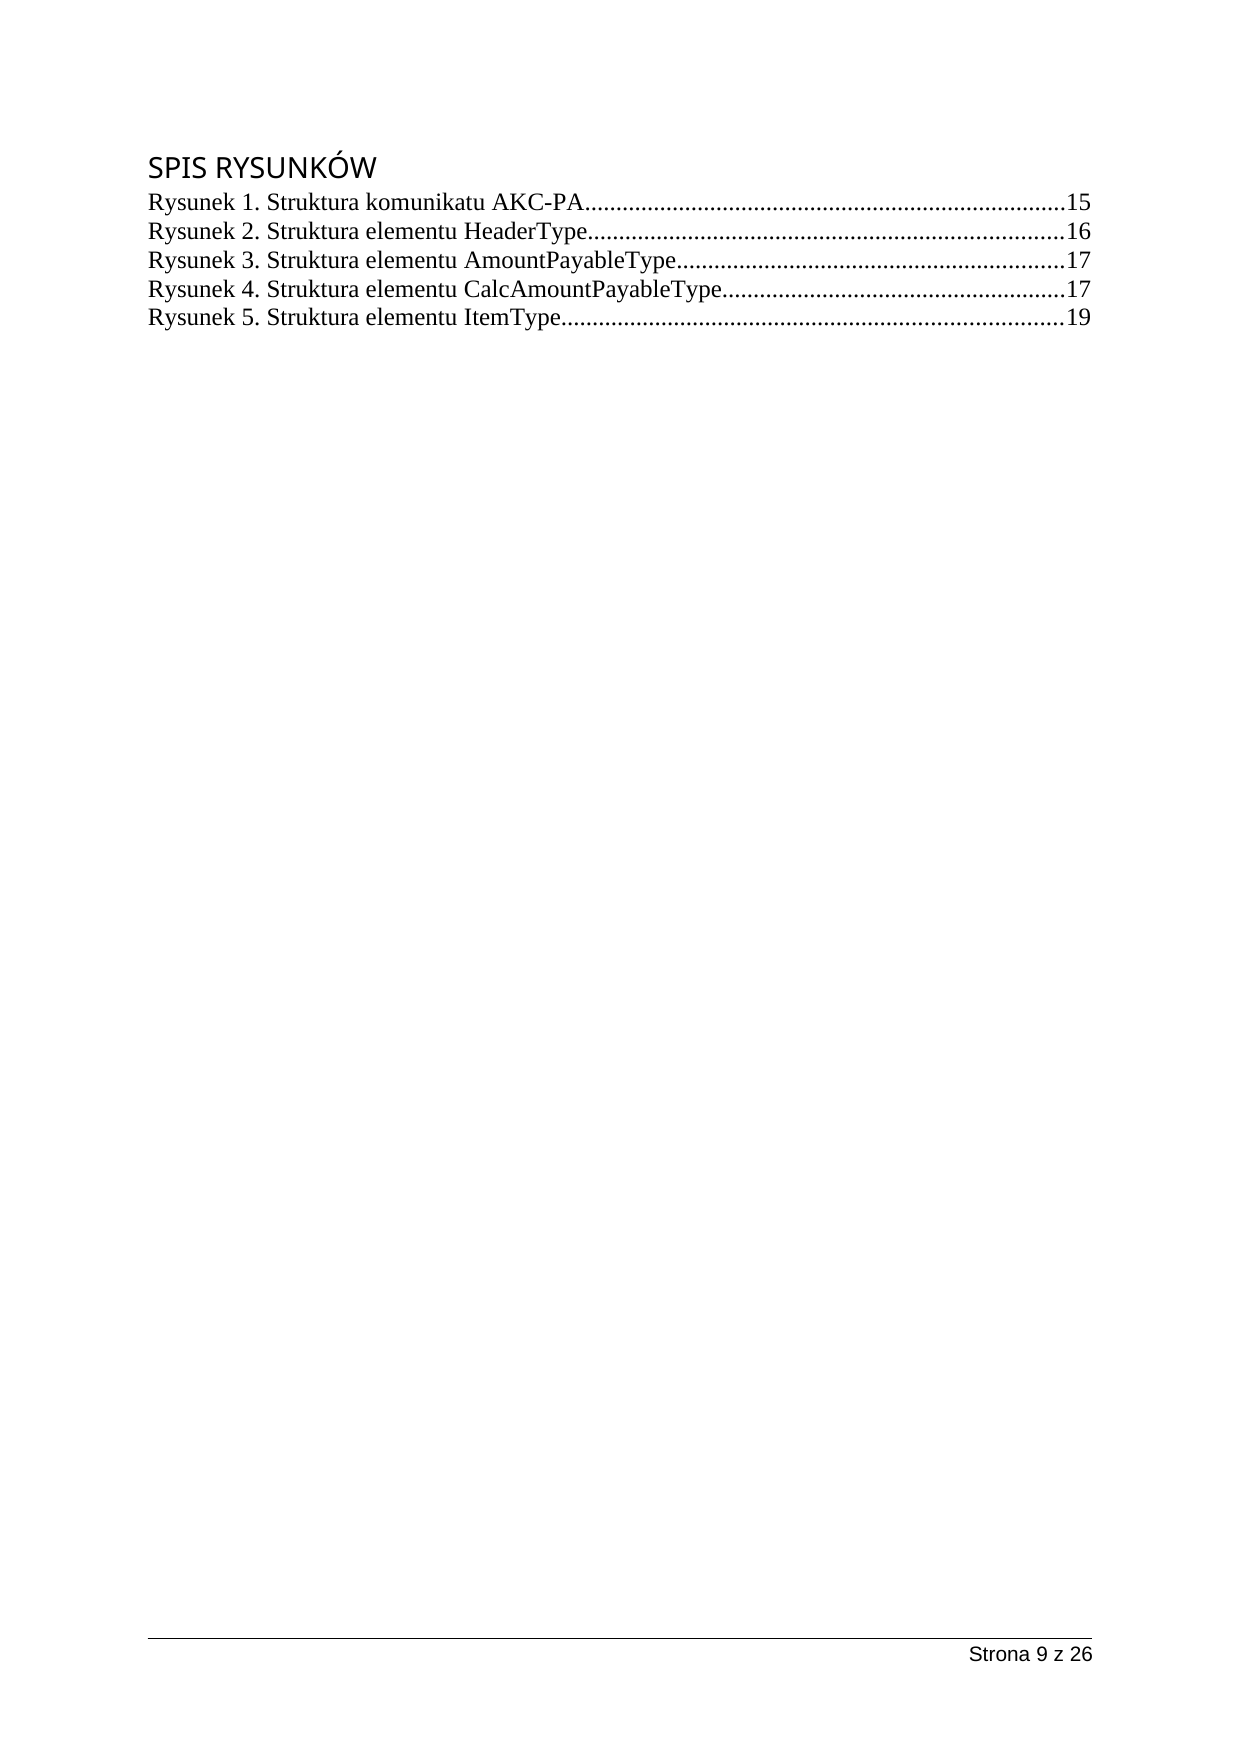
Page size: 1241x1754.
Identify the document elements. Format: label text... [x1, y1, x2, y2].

text Rysunek 2. Struktura elementu HeaderType 16 [148, 216, 1092, 245]
text Rysunek 1. Struktura komunikatu AKC-PA 15 [148, 187, 1092, 216]
text Rysunek 3. Struktura elementu AmountPayableType 17 [148, 245, 1092, 274]
text Rysunek 4. Struktura elementu CalcAmountPayableType 17 [148, 274, 1092, 302]
text SPIS RYSUNKÓW [148, 148, 1092, 187]
text Rysunek 5. Struktura elementu ItemType 19 [148, 302, 1092, 331]
